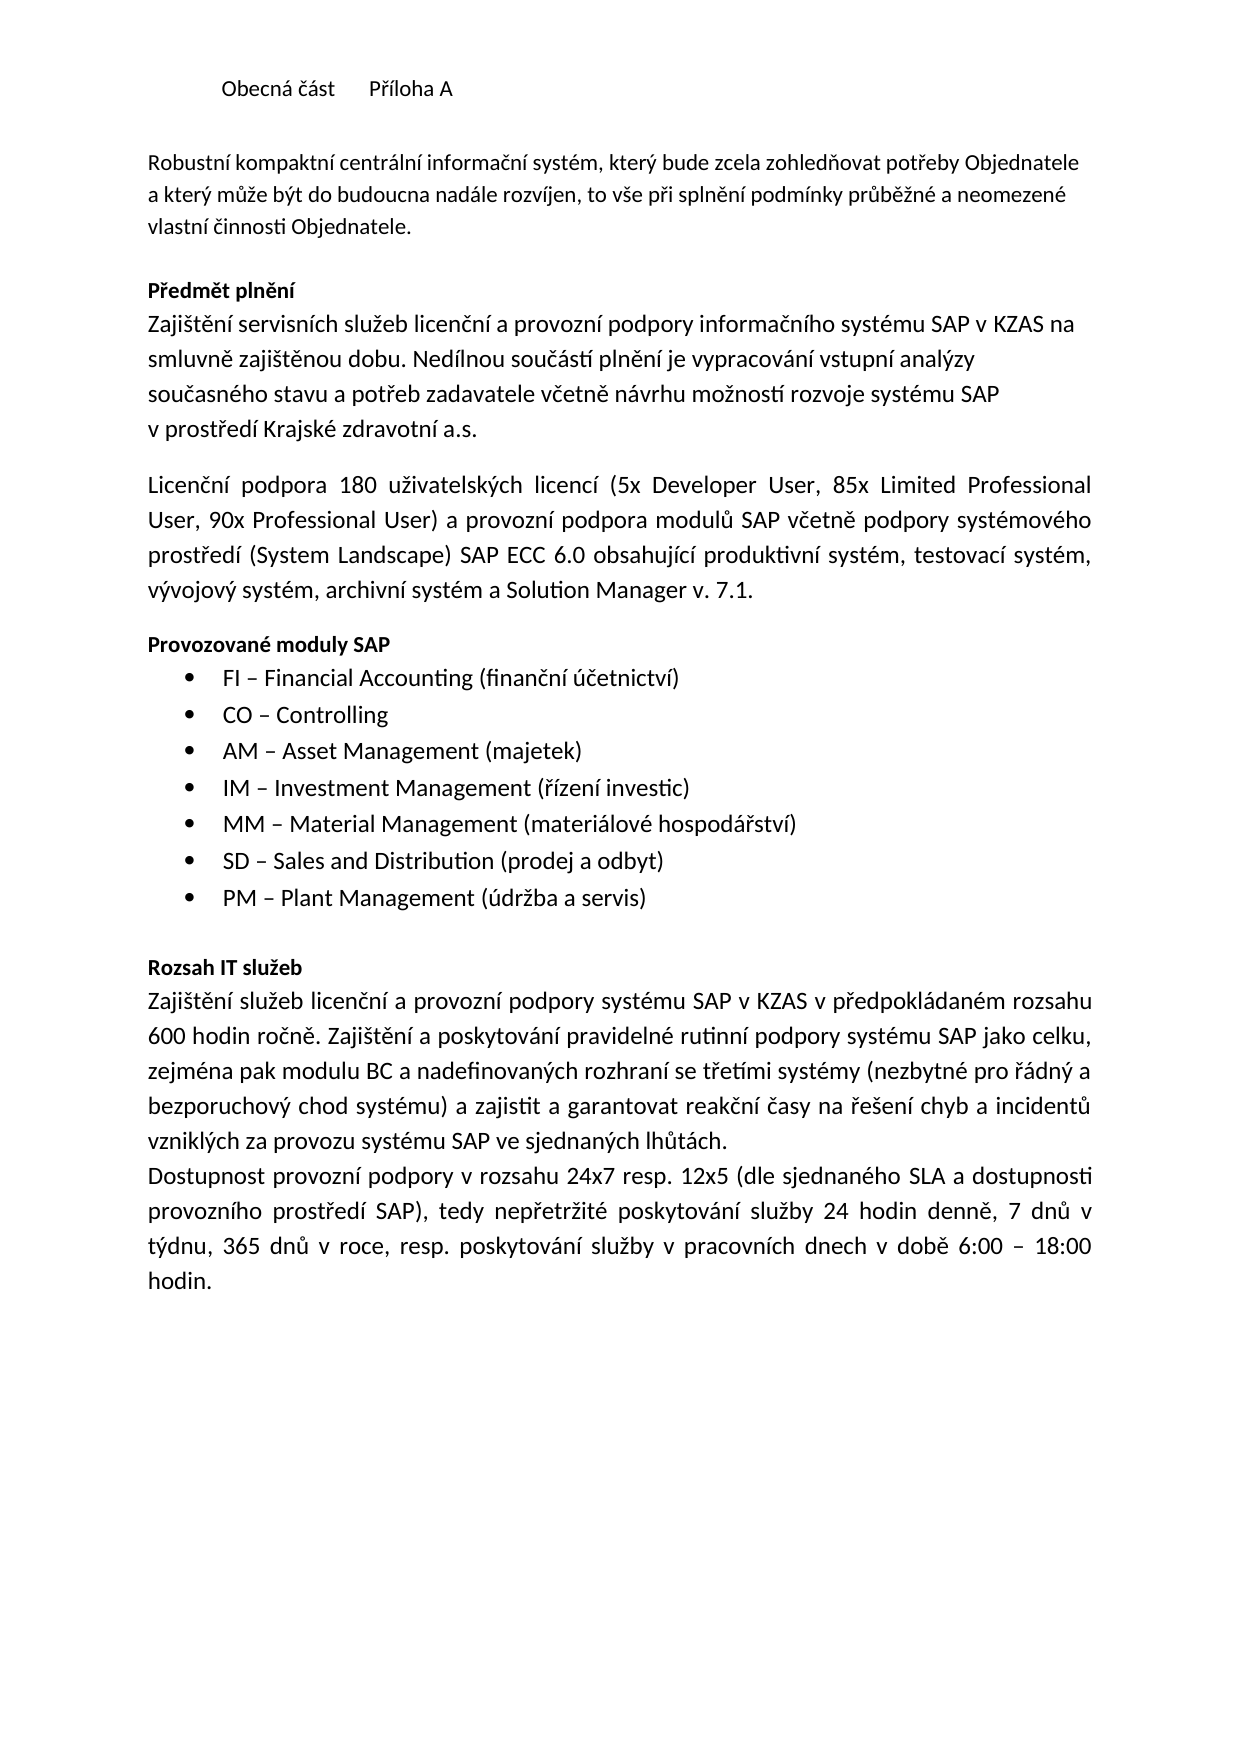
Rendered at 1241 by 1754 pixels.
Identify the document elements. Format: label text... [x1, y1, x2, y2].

text Zajištění servisních služeb licenční a provozní podpory informačního systému SAP v KZAS na smluvně zajištěnou dobu. Nedílnou součástí plnění je vypracování vstupní analýzy současného stavu a potřeb zadavatele včetně návrhu možností rozvoje systému SAP v prostředí Krajské zdravotní a.s. [148, 308, 1093, 444]
text Robustní kompaktní centrální informační systém, který bude zcela zohledňovat potřeby Objednatele a který může být do budoucna nadále rozvíjen, to vše při splnění podmínky průběžné a neomezené vlastní činnosti Objednatele. [148, 148, 1093, 240]
list CO – Controlling [185, 699, 1093, 729]
text Licenční podpora 180 uživatelských licencí (5x Developer User, 85x Limited Professional User, 90x Professional User) a provozní podpora modulů SAP včetně podpory systémového prostředí (System Landscape) SAP ECC 6.0 obsahující produktivní systém, testovací systém, vývojový systém, archivní systém a Solution Manager v. 7.1. [148, 469, 1093, 605]
list MM – Material Management (materiálové hospodářství) [185, 809, 1093, 839]
text Rozsah IT služeb [148, 953, 1093, 981]
text Provozované moduly SAP [148, 630, 1093, 658]
list FI – Financial Accounting (finanční účetnictví) [185, 662, 1093, 693]
text Zajištění služeb licenční a provozní podpory systému SAP v KZAS v předpokládaném rozsahu 600 hodin ročně. Zajištění a poskytování pravidelné rutinní podpory systému SAP jako celku, zejména pak modulu BC a nadefinovaných rozhraní se třetími systémy (nezbytné pro řádný a bezporuchový chod systému) a zajistit a garantovat reakční časy na řešení chyb a incidentů vzniklých za provozu systému SAP ve sjednaných lhůtách. [148, 986, 1093, 1156]
text Dostupnost provozní podpory v rozsahu 24x7 resp. 12x5 (dle sjednaného SLA a dostupnosti provozního prostředí SAP), tedy nepřetržité poskytování služby 24 hodin denně, 7 dnů v týdnu, 365 dnů v roce, resp. poskytování služby v pracovních dnech v době 6:00 – 18:00 hodin. [148, 1161, 1093, 1296]
list IM – Investment Management (řízení investic) [185, 772, 1093, 803]
text Předmět plnění [148, 276, 1093, 304]
list PM – Plant Management (údržba a servis) [185, 882, 1093, 912]
list SD – Sales and Distribution (prodej a odbyt) [185, 845, 1093, 876]
list AM – Asset Management (majetek) [185, 736, 1093, 766]
